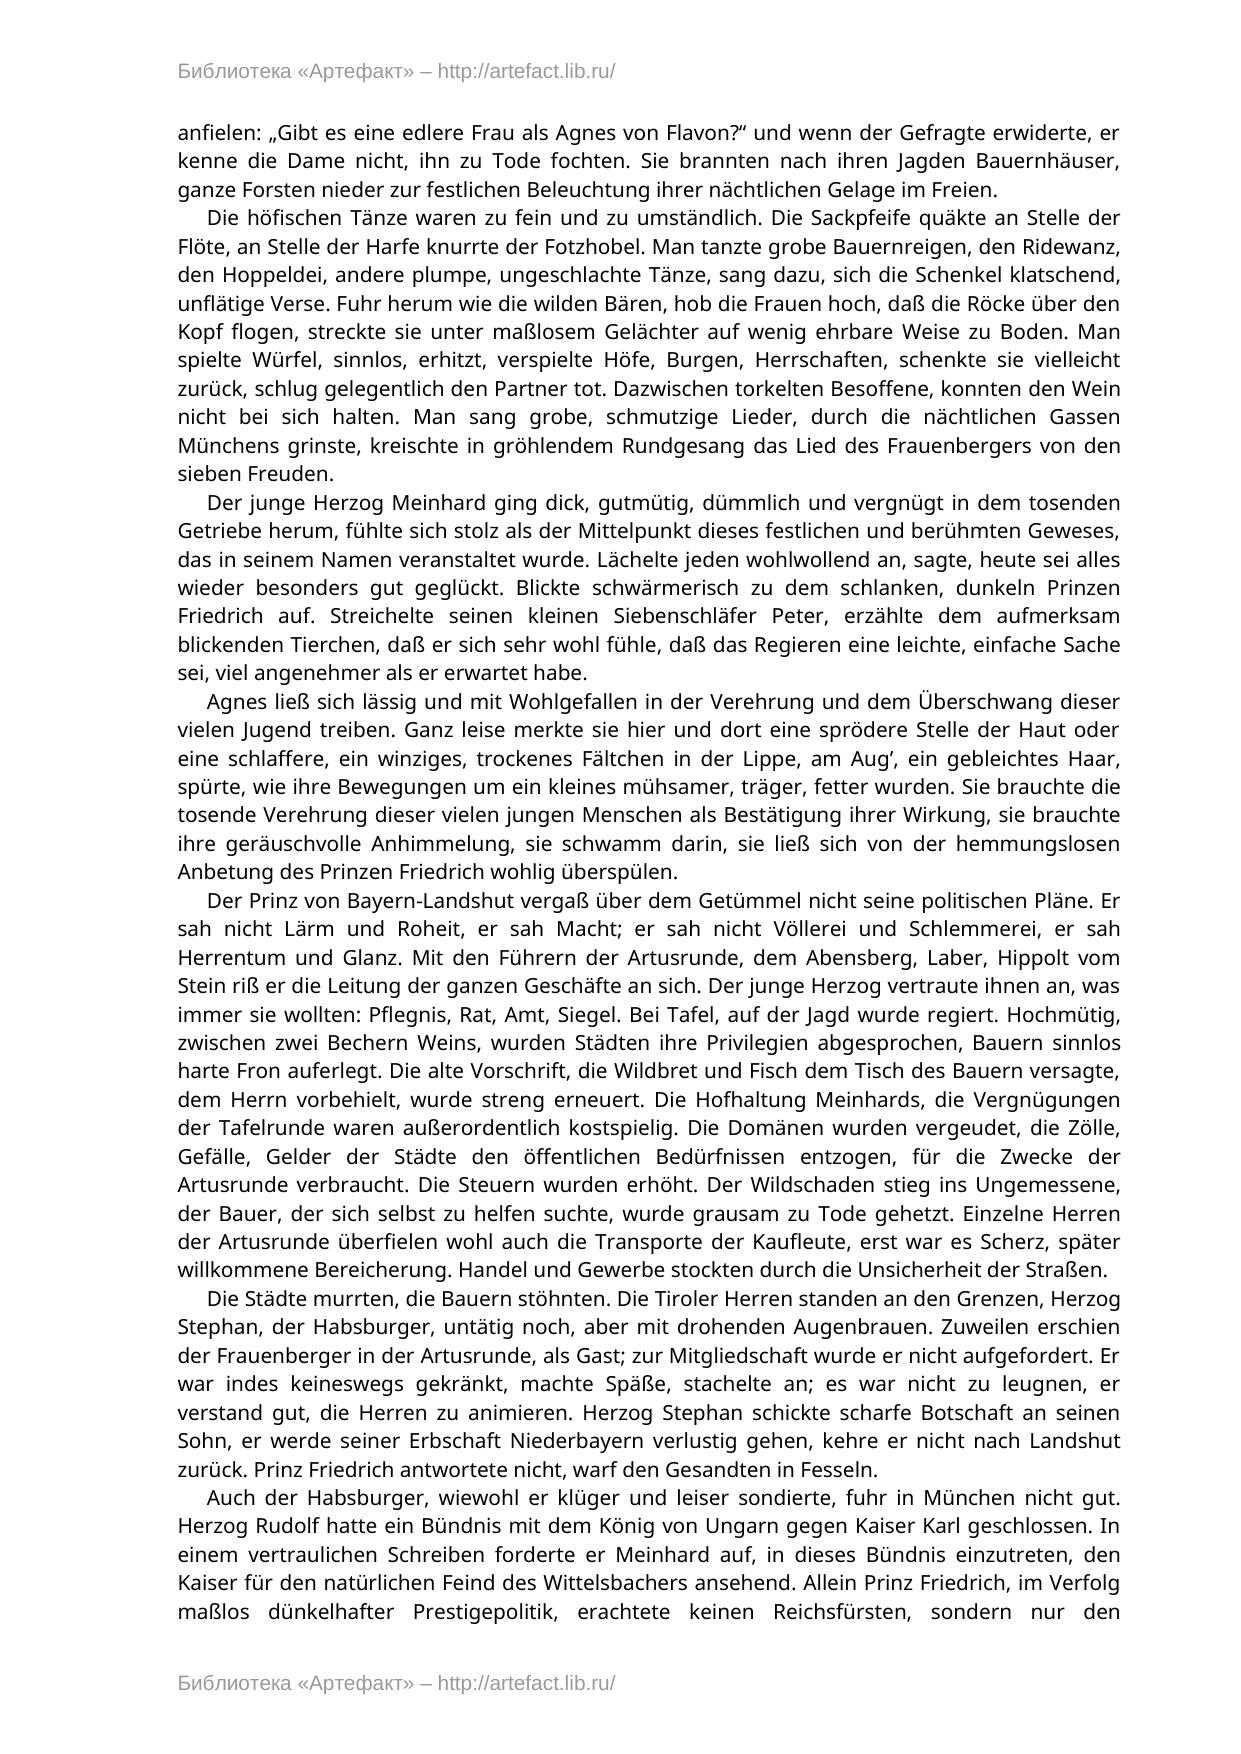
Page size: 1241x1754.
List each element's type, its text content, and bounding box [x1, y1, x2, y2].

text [177, 1483, 1122, 1625]
text Die Städte murrten, die Bauern stöhnten. Die Tiroler Herren standen an den Grenzen, Herzog Stephan, der Habsburger, untätig noch, aber mit drohenden Augenbrauen. Zuweilen erschien der Frauenberger in der Artusrunde, als Gast; zur Mitgliedschaft wurde er nicht aufgefordert. Er war indes keineswegs gekränkt, machte Späße, stachelte an; es war nicht zu leugnen, er verstand gut, die Herren zu animieren. Herzog Stephan schickte scharfe Botschaft an seinen Sohn, er werde seiner Erbschaft Niederbayern verlustig gehen, kehre er nicht nach Landshut zurück. Prinz Friedrich antwortete nicht, warf den Gesandten in Fesseln. [177, 1284, 1122, 1483]
text Die höfischen Tänze waren zu fein und zu umständlich. Die Sackpfeife quäkte an Stelle der Flöte, an Stelle der Harfe knurrte der Fotzhobel. Man tanzte grobe Bauernreigen, den Ridewanz, den Hoppeldei, andere plumpe, ungeschlachte Tänze, sang dazu, sich die Schenkel klatschend, unflätige Verse. Fuhr herum wie die wilden Bären, hob die Frauen hoch, daß die Röcke über den Kopf flogen, streckte sie unter maßlosem Gelächter auf wenig ehrbare Weise zu Boden. Man spielte Würfel, sinnlos, erhitzt, verspielte Höfe, Burgen, Herrschaften, schenkte sie vielleicht zurück, schlug gelegentlich den Partner tot. Dazwischen torkelten Besoffene, konnten den Wein nicht bei sich halten. Man sang grobe, schmutzige Lieder, durch die nächtlichen Gassen Münchens grinste, kreischte in gröhlendem Rundgesang das Lied des Frauenbergers von den sieben Freuden. [177, 203, 1122, 488]
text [177, 118, 1122, 203]
text Der Prinz von Bayern-Landshut vergaß über dem Getümmel nicht seine politischen Pläne. Er sah nicht Lärm und Roheit, er sah Macht; er sah nicht Völlerei und Schlemmerei, er sah Herrentum und Glanz. Mit den Führern der Artusrunde, dem Abensberg, Laber, Hippolt vom Stein riß er die Leitung der ganzen Geschäfte an sich. Der junge Herzog vertraute ihnen an, was immer sie wollten: Pflegnis, Rat, Amt, Siegel. Bei Tafel, auf der Jagd wurde regiert. Hochmütig, zwischen zwei Bechern Weins, wurden Städten ihre Privilegien abgesprochen, Bauern sinnlos harte Fron auferlegt. Die alte Vorschrift, die Wildbret und Fisch dem Tisch des Bauern versagte, dem Herrn vorbehielt, wurde streng erneuert. Die Hofhaltung Meinhards, die Vergnügungen der Tafelrunde waren außerordentlich kostspielig. Die Domänen wurden vergeudet, die Zölle, Gefälle, Gelder der Städte den öffentlichen Bedürfnissen entzogen, für die Zwecke der Artusrunde verbraucht. Die Steuern wurden erhöht. Der Wildschaden stieg ins Ungemessene, der Bauer, der sich selbst zu helfen suchte, wurde grausam zu Tode gehetzt. Einzelne Herren der Artusrunde überfielen wohl auch die Transporte der Kaufleute, erst war es Scherz, später willkommene Bereicherung. Handel und Gewerbe stockten durch die Unsicherheit der Straßen. [177, 886, 1122, 1284]
text Agnes ließ sich lässig und mit Wohlgefallen in der Verehrung und dem Überschwang dieser vielen Jugend treiben. Ganz leise merkte sie hier und dort eine sprödere Stelle der Haut oder eine schlaffere, ein winziges, trockenes Fältchen in der Lippe, am Aug’, ein gebleichtes Haar, spürte, wie ihre Bewegungen um ein kleines mühsamer, träger, fetter wurden. Sie brauchte die tosende Verehrung dieser vielen jungen Menschen als Bestätigung ihrer Wirkung, sie brauchte ihre geräuschvolle Anhimmelung, sie schwamm darin, sie ließ sich von der hemmungslosen Anbetung des Prinzen Friedrich wohlig überspülen. [177, 687, 1122, 886]
text Der junge Herzog Meinhard ging dick, gutmütig, dümmlich und vergnügt in dem tosenden Getriebe herum, fühlte sich stolz als der Mittelpunkt dieses festlichen und berühmten Geweses, das in seinem Namen veranstaltet wurde. Lächelte jeden wohlwollend an, sagte, heute sei alles wieder besonders gut geglückt. Blickte schwärmerisch zu dem schlanken, dunkeln Prinzen Friedrich auf. Streichelte seinen kleinen Siebenschläfer Peter, erzählte dem aufmerksam blickenden Tierchen, daß er sich sehr wohl fühle, daß das Regieren eine leichte, einfache Sache sei, viel angenehmer als er erwartet habe. [177, 488, 1122, 687]
